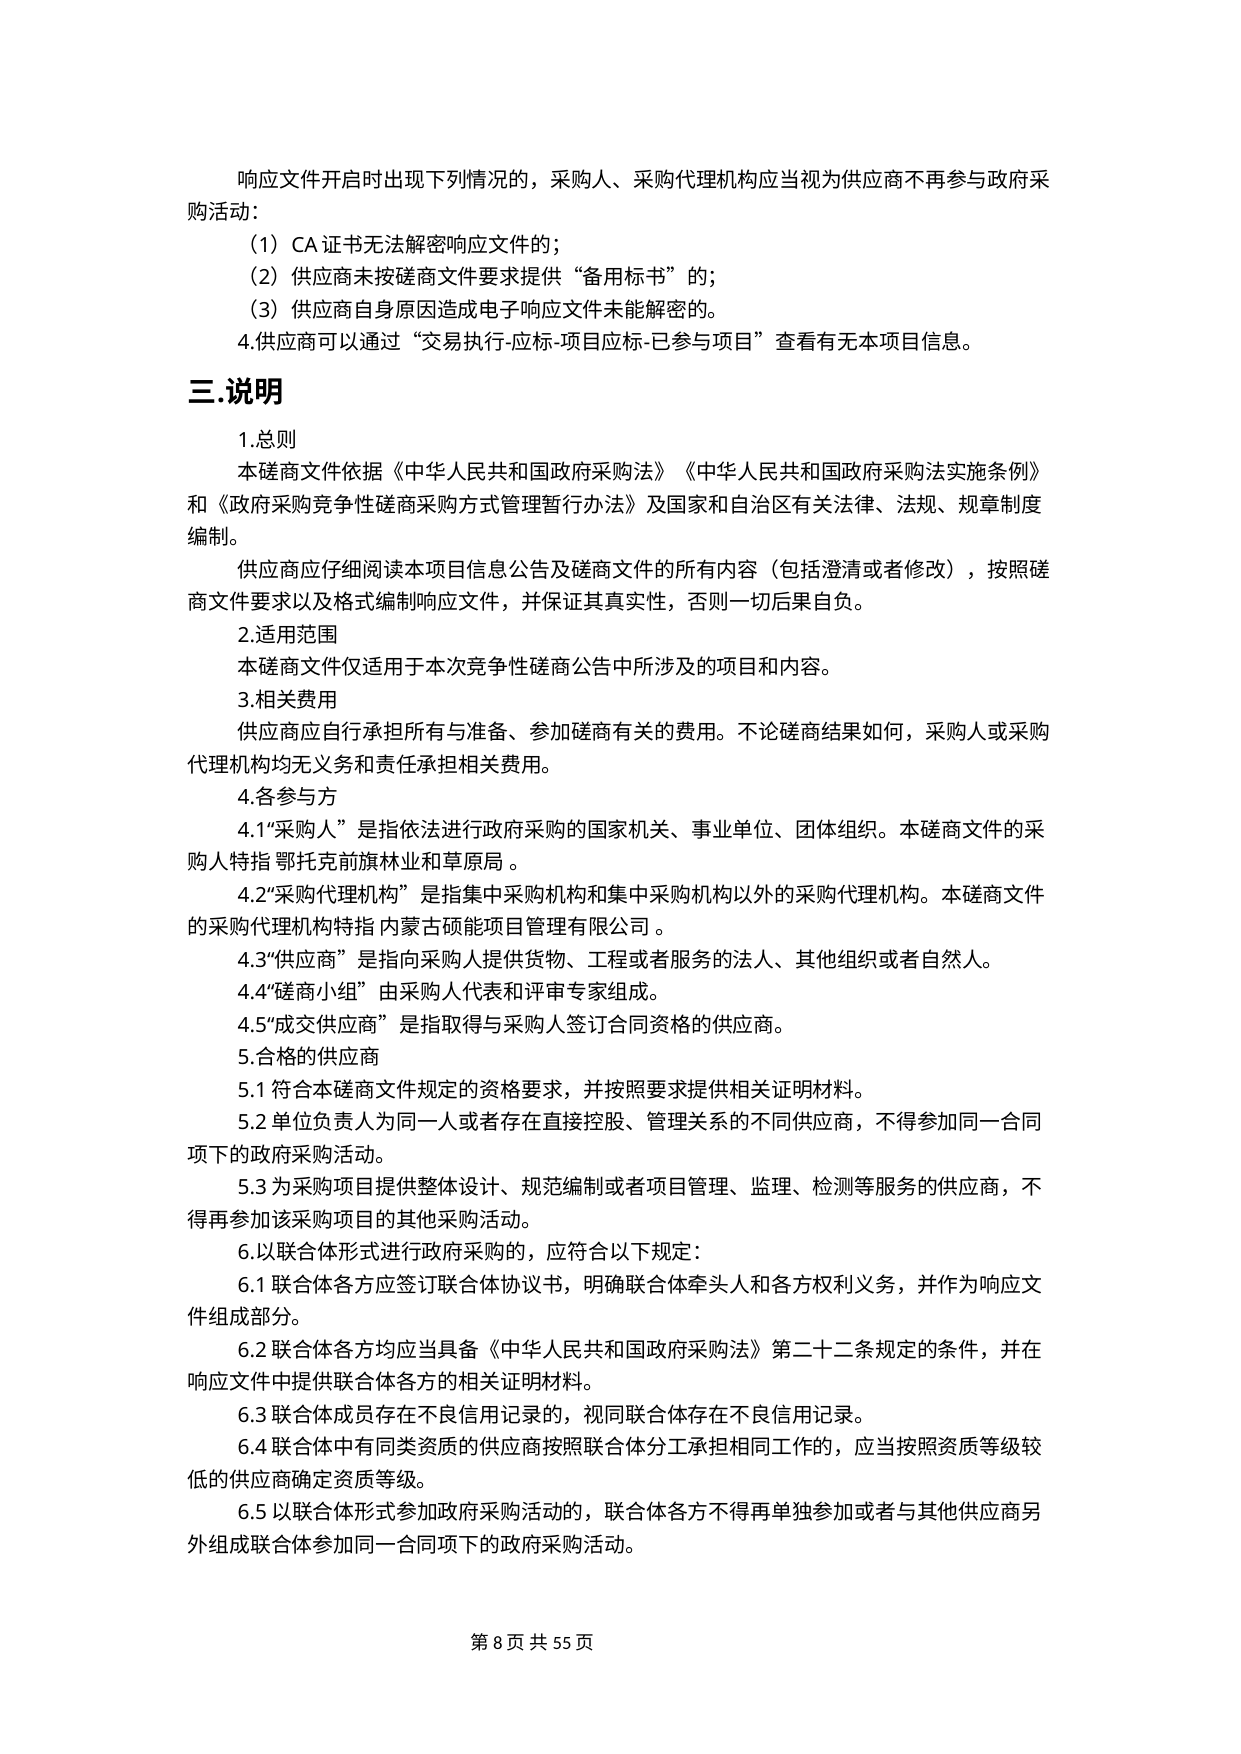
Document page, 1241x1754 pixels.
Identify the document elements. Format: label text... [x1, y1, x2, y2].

text 4.各参与方 [187, 779, 1053, 812]
text 6.以联合体形式进行政府采购的，应符合以下规定： [187, 1234, 1053, 1267]
text 响应文件开启时出现下列情况的，采购人、采购代理机构应当视为供应商不再参与政府采购活动： [187, 162, 1053, 227]
text （2）供应商未按磋商文件要求提供“备用标书”的； [187, 259, 1053, 292]
text 4.3“供应商”是指向采购人提供货物、工程或者服务的法人、其他组织或者自然人。 [187, 942, 1053, 974]
text 4.供应商可以通过“交易执行-应标-项目应标-已参与项目”查看有无本项目信息。 [187, 324, 1053, 357]
text 3.相关费用 [187, 682, 1053, 714]
text 4.2“采购代理机构”是指集中采购机构和集中采购机构以外的采购代理机构。本磋商文件的采购代理机构特指 内蒙古硕能项目管理有限公司 。 [187, 877, 1053, 942]
text 三.说明 [187, 357, 1053, 422]
text 本磋商文件仅适用于本次竞争性磋商公告中所涉及的项目和内容。 [187, 649, 1053, 682]
text 5.1符合本磋商文件规定的资格要求，并按照要求提供相关证明材料。 [187, 1072, 1053, 1104]
text 5.2单位负责人为同一人或者存在直接控股、管理关系的不同供应商，不得参加同一合同项下的政府采购活动。 [187, 1104, 1053, 1169]
text 本磋商文件依据《中华人民共和国政府采购法》《中华人民共和国政府采购法实施条例》和《政府采购竞争性磋商采购方式管理暂行办法》及国家和自治区有关法律、法规、规章制度编制。 [187, 454, 1053, 552]
text （3）供应商自身原因造成电子响应文件未能解密的。 [187, 292, 1053, 324]
text 1.总则 [187, 422, 1053, 454]
text 6.5以联合体形式参加政府采购活动的，联合体各方不得再单独参加或者与其他供应商另外组成联合体参加同一合同项下的政府采购活动。 [187, 1494, 1053, 1559]
text 供应商应仔细阅读本项目信息公告及磋商文件的所有内容（包括澄清或者修改），按照磋商文件要求以及格式编制响应文件，并保证其真实性，否则一切后果自负。 [187, 552, 1053, 617]
text 4.5“成交供应商”是指取得与采购人签订合同资格的供应商。 [187, 1007, 1053, 1039]
text 6.4联合体中有同类资质的供应商按照联合体分工承担相同工作的，应当按照资质等级较低的供应商确定资质等级。 [187, 1429, 1053, 1494]
text 5.3为采购项目提供整体设计、规范编制或者项目管理、监理、检测等服务的供应商，不得再参加该采购项目的其他采购活动。 [187, 1169, 1053, 1234]
text 4.4“磋商小组”由采购人代表和评审专家组成。 [187, 974, 1053, 1007]
text 6.1联合体各方应签订联合体协议书，明确联合体牵头人和各方权利义务，并作为响应文件组成部分。 [187, 1267, 1053, 1332]
text 4.1“采购人”是指依法进行政府采购的国家机关、事业单位、团体组织。本磋商文件的采购人特指 鄂托克前旗林业和草原局 。 [187, 812, 1053, 877]
text 5.合格的供应商 [187, 1039, 1053, 1072]
text 6.2联合体各方均应当具备《中华人民共和国政府采购法》第二十二条规定的条件，并在响应文件中提供联合体各方的相关证明材料。 [187, 1332, 1053, 1397]
text 供应商应自行承担所有与准备、参加磋商有关的费用。不论磋商结果如何，采购人或采购代理机构均无义务和责任承担相关费用。 [187, 714, 1053, 779]
text 2.适用范围 [187, 617, 1053, 649]
text （1）CA证书无法解密响应文件的； [187, 227, 1053, 259]
text 6.3联合体成员存在不良信用记录的，视同联合体存在不良信用记录。 [187, 1397, 1053, 1429]
